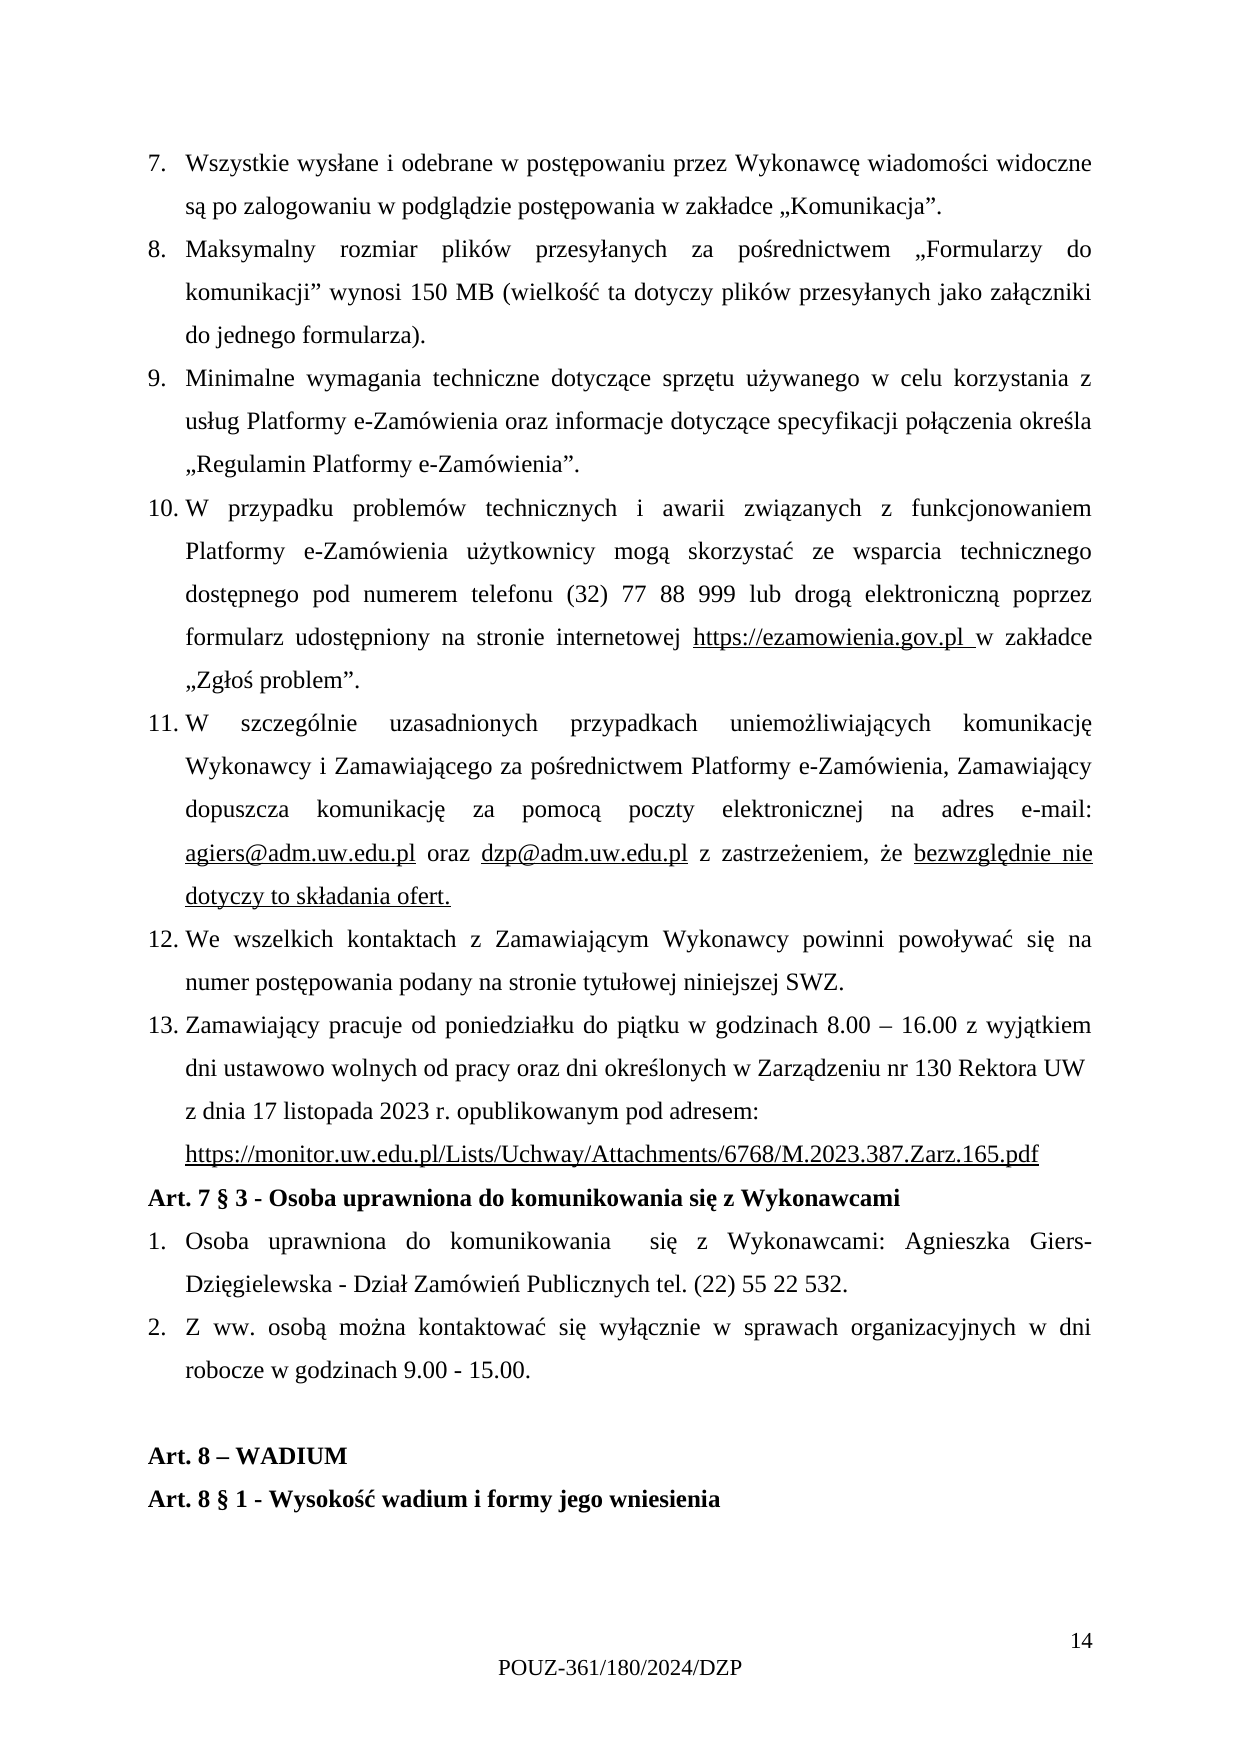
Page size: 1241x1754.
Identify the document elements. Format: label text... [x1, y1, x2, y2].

list https://monitor.uw.edu.pl/Lists/Uchway/Attachments/6768/M.2023.387.Zarz.165.pdf [185, 1139, 1093, 1168]
list We wszelkich kontaktach z Zamawiającym Wykonawcy powinni powoływać się na numer postępowania podany na stronie tytułowej niniejszej SWZ. [148, 924, 1093, 996]
text Art. 8 – WADIUM [148, 1441, 1093, 1470]
list W przypadku problemów technicznych i awarii związanych z funkcjonowaniem Platformy e-Zamówienia użytkownicy mogą skorzystać ze wsparcia technicznego dostępnego pod numerem telefonu (32) 77 88 999 lub drogą elektroniczną poprzez formularz udostępniony na stronie internetowej https://ezamowienia.gov.pl w zakładce „Zgłoś problem”. [148, 493, 1093, 694]
list Wszystkie wysłane i odebrane w postępowaniu przez Wykonawcę wiadomości widoczne są po zalogowaniu w podglądzie postępowania w zakładce „Komunikacja”. [148, 148, 1093, 219]
list Minimalne wymagania techniczne dotyczące sprzętu używanego w celu korzystania z usług Platformy e-Zamówienia oraz informacje dotyczące specyfikacji połączenia określa „Regulamin Platformy e-Zamówienia”. [148, 363, 1093, 478]
text Art. 7 § 3 - Osoba uprawniona do komunikowania się z Wykonawcami [148, 1183, 1093, 1211]
list Zamawiający pracuje od poniedziałku do piątku w godzinach 8.00 – 16.00 z wyjątkiem dni ustawowo wolnych od pracy oraz dni określonych w Zarządzeniu nr 130 Rektora UW z dnia 17 listopada 2023 r. opublikowanym pod adresem: [148, 1010, 1093, 1125]
list Osoba uprawniona do komunikowania się z Wykonawcami: Agnieszka Giers-Dzięgielewska - Dział Zamówień Publicznych tel. (22) 55 22 532. [148, 1226, 1093, 1298]
list Maksymalny rozmiar plików przesyłanych za pośrednictwem „Formularzy do komunikacji” wynosi 150 MB (wielkość ta dotyczy plików przesyłanych jako załączniki do jednego formularza). [148, 234, 1093, 349]
list W szczególnie uzasadnionych przypadkach uniemożliwiających komunikację Wykonawcy i Zamawiającego za pośrednictwem Platformy e-Zamówienia, Zamawiający dopuszcza komunikację za pomocą poczty elektronicznej na adres e-mail: agiers@adm.uw.edu.pl oraz dzp@adm.uw.edu.pl z zastrzeżeniem, że bezwzględnie nie dotyczy to składania ofert. [148, 708, 1093, 909]
text Art. 8 § 1 - Wysokość wadium i formy jego wniesienia [148, 1484, 1093, 1513]
list Z ww. osobą można kontaktować się wyłącznie w sprawach organizacyjnych w dni robocze w godzinach 9.00 - 15.00. [148, 1312, 1093, 1384]
